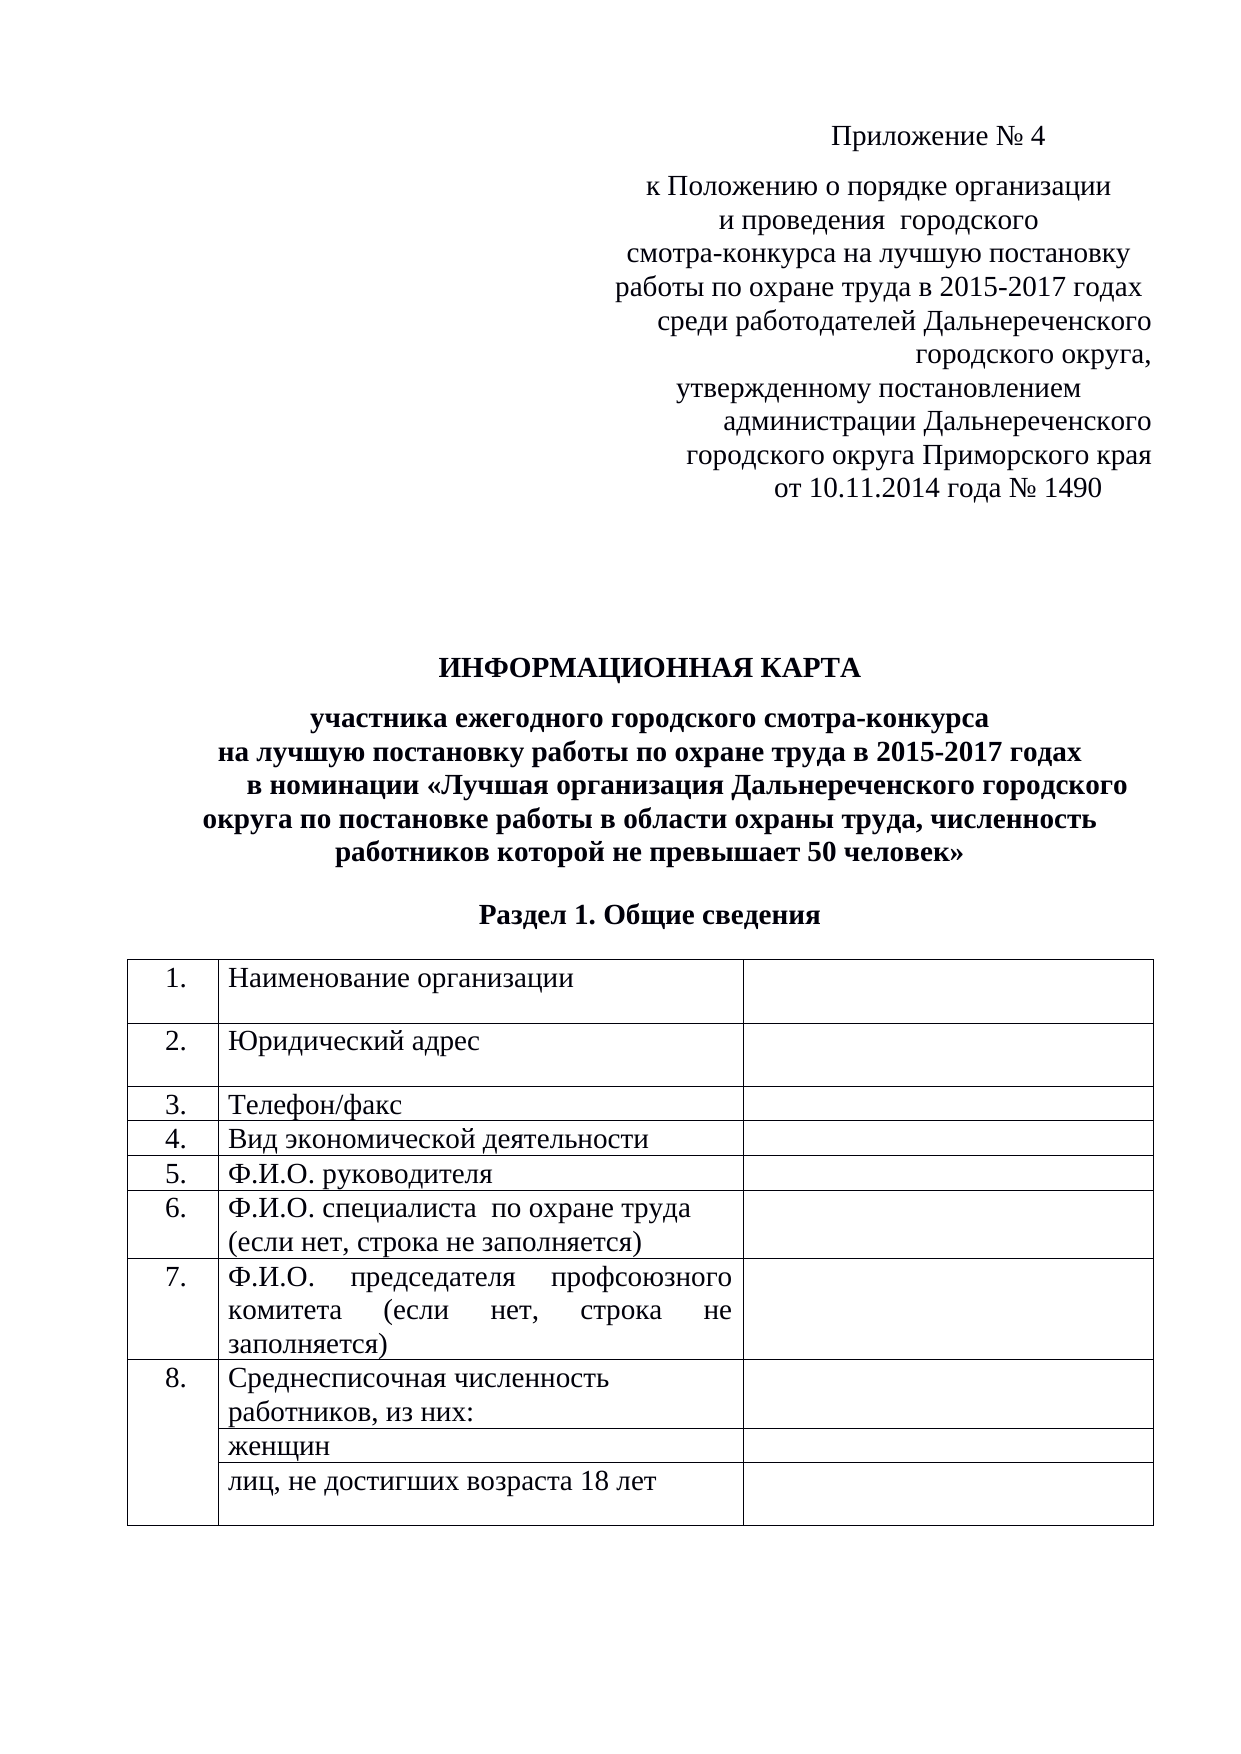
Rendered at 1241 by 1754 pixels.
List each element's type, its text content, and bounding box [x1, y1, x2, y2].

table_cell Юридический адрес [219, 1024, 743, 1086]
text среди работодателей Дальнереченского городского округа, [148, 303, 1152, 370]
table_cell [744, 1087, 1153, 1120]
text к Положению о порядке организации [148, 168, 1152, 202]
table_cell [744, 1463, 1153, 1525]
table_cell 6. [128, 1191, 218, 1258]
table_cell [744, 1121, 1153, 1155]
table_cell Телефон/факс [219, 1087, 743, 1120]
table_cell Среднесписочная численность работников, из них: [219, 1360, 743, 1427]
table_cell [744, 1429, 1153, 1462]
table_cell лиц, не достигших возраста 18 лет [219, 1463, 743, 1525]
text утвержденному постановлением [148, 370, 1152, 403]
text администрации Дальнереченского [148, 403, 1152, 437]
table_cell Ф.И.О. руководителя [219, 1156, 743, 1189]
table_cell 2. [128, 1024, 218, 1086]
table_header 1. [128, 960, 218, 1022]
text на лучшую постановку работы по охране труда в 2015-2017 годах [148, 734, 1152, 767]
table_cell 3. [128, 1087, 218, 1120]
table_cell 4. [128, 1121, 218, 1155]
text участника ежегодного городского смотра-конкурса [148, 700, 1152, 734]
table_cell [744, 1360, 1153, 1427]
text городского округа Приморского края [148, 437, 1152, 470]
table_header Наименование организации [219, 960, 743, 1022]
table_cell 8. [128, 1360, 218, 1525]
text смотра-конкурса на лучшую постановку [148, 236, 1152, 269]
text работы по охране труда в 2015-2017 годах [148, 269, 1152, 303]
table_cell Вид экономической деятельности [219, 1121, 743, 1155]
table_cell Ф.И.О. председателя профсоюзного комитета (если нет, строка не заполняется) [219, 1259, 743, 1359]
table_cell Ф.И.О. специалиста по охране труда (если нет, строка не заполняется) [219, 1191, 743, 1258]
table_header [744, 960, 1153, 1022]
table_cell [744, 1156, 1153, 1189]
table_cell [744, 1259, 1153, 1359]
table_cell 5. [128, 1156, 218, 1189]
text и проведения городского [148, 202, 1152, 236]
table_cell [744, 1191, 1153, 1258]
text от 10.11.2014 года № 1490 [221, 470, 1152, 504]
text в номинации «Лучшая организация Дальнереченского городского округа по постановке работы в области охраны труда, численность работников которой не превышает 50 человек» [148, 767, 1152, 868]
table_cell 7. [128, 1259, 218, 1359]
table_cell женщин [219, 1429, 743, 1462]
text ИНФОРМАЦИОННАЯ КАРТА [148, 650, 1152, 683]
table_cell [744, 1024, 1153, 1086]
text Раздел 1. Общие сведения [148, 897, 1152, 930]
text Приложение № 4 [221, 118, 1152, 152]
